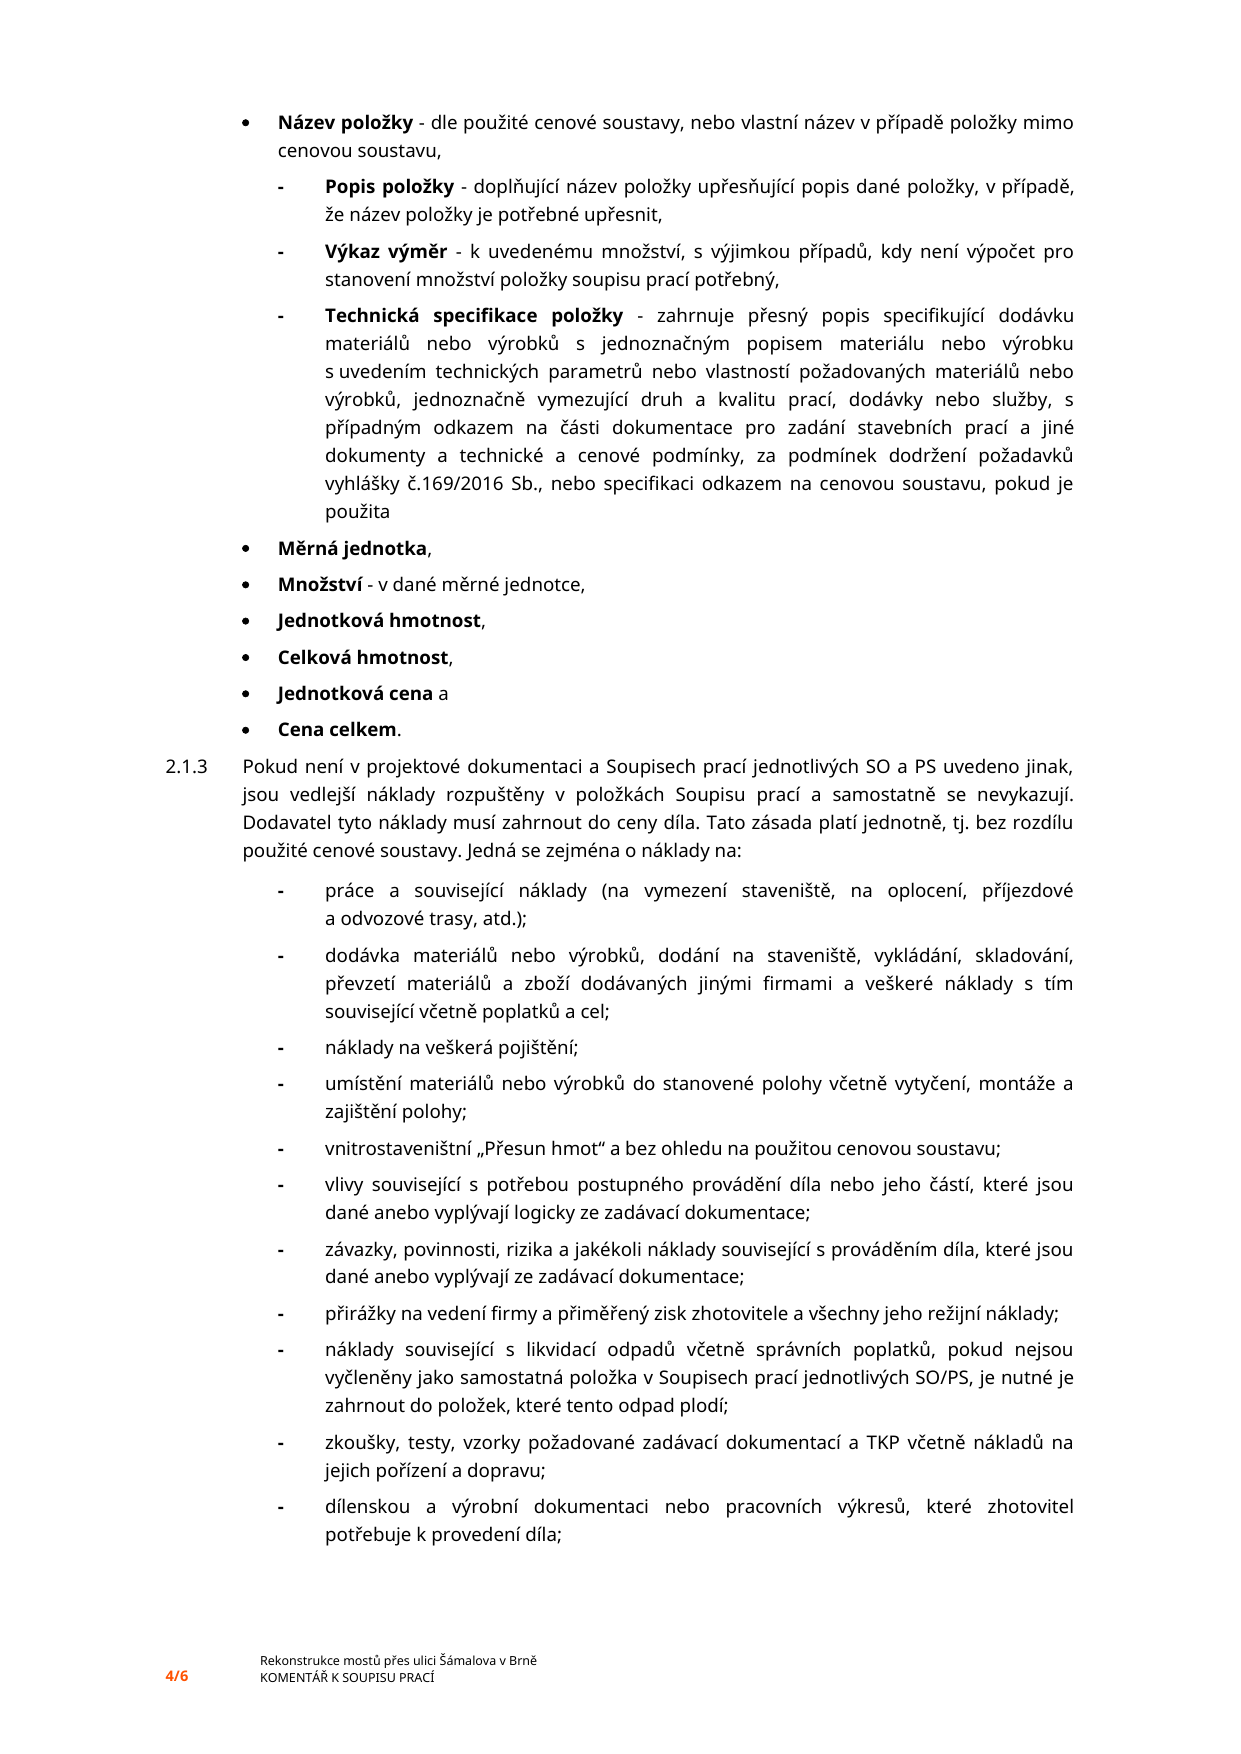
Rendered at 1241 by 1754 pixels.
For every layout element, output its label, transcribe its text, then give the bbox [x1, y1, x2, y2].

text závazky, povinnosti, rizika a jakékoli náklady související s prováděním díla, které jsou dané anebo vyplývají ze zadávací dokumentace; [278, 1236, 1075, 1289]
text Pokud není v projektové dokumentaci a Soupisech prací jednotlivých SO a PS uvedeno jinak, jsou vedlejší náklady rozpuštěny v položkách Soupisu prací a samostatně se nevykazují. Dodavatel tyto náklady musí zahrnout do ceny díla. Tato zásada platí jednotně, tj. bez rozdílu použité cenové soustavy. Jedná se zejména o náklady na: [165, 753, 1075, 863]
text náklady související s likvidací odpadů včetně správních poplatků, pokud nejsou vyčleněny jako samostatná položka v Soupisech prací jednotlivých SO/PS, je nutné je zahrnout do položek, které tento odpad plodí; [278, 1337, 1075, 1418]
text vlivy související s potřebou postupného provádění díla nebo jeho částí, které jsou dané anebo vyplývají logicky ze zadávací dokumentace; [278, 1171, 1075, 1225]
text Popis položky - doplňující název položky upřesňující popis dané položky, v případě, že název položky je potřebné upřesnit, [278, 174, 1075, 227]
text dílenskou a výrobní dokumentaci nebo pracovních výkresů, které zhotovitel potřebuje k provedení díla; [278, 1493, 1075, 1547]
text Jednotková cena a [242, 680, 1075, 706]
text vnitrostaveništní „Přesun hmot“ a bez ohledu na použitou cenovou soustavu; [278, 1135, 1075, 1161]
text Název položky - dle použité cenové soustavy, nebo vlastní název v případě položky mimo cenovou soustavu, [242, 109, 1075, 163]
text dodávka materiálů nebo výrobků, dodání na staveniště, vykládání, skladování, převzetí materiálů a zboží dodávaných jinými firmami a veškeré náklady s tím související včetně poplatků a cel; [278, 942, 1075, 1023]
text náklady na veškerá pojištění; [278, 1034, 1075, 1060]
text umístění materiálů nebo výrobků do stanovené polohy včetně vytyčení, montáže a zajištění polohy; [278, 1071, 1075, 1124]
text Cena celkem. [242, 717, 1075, 742]
text práce a související náklady (na vymezení staveniště, na oplocení, příjezdové a odvozové trasy, atd.); [278, 878, 1075, 931]
text zkoušky, testy, vzorky požadované zadávací dokumentací a TKP včetně nákladů na jejich pořízení a dopravu; [278, 1429, 1075, 1482]
text Měrná jednotka, [242, 535, 1075, 560]
text Výkaz výměr - k uvedenému množství, s výjimkou případů, kdy není výpočet pro stanovení množství položky soupisu prací potřebný, [278, 238, 1075, 292]
text Množství - v dané měrné jednotce, [242, 571, 1075, 597]
text Celková hmotnost, [242, 644, 1075, 669]
text Jednotková hmotnost, [242, 608, 1075, 633]
text Technická specifikace položky - zahrnuje přesný popis specifikující dodávku materiálů nebo výrobků s jednoznačným popisem materiálu nebo výrobku s uvedením technických parametrů nebo vlastností požadovaných materiálů nebo výrobků, jednoznačně vymezující druh a kvalitu prací, dodávky nebo služby, s případným odkazem na části dokumentace pro zadání stavebních prací a jiné dokumenty a technické a cenové podmínky, za podmínek dodržení požadavků vyhlášky č.169/2016 Sb., nebo specifikaci odkazem na cenovou soustavu, pokud je použita [278, 302, 1075, 524]
text přirážky na vedení firmy a přiměřený zisk zhotovitele a všechny jeho režijní náklady; [278, 1300, 1075, 1326]
